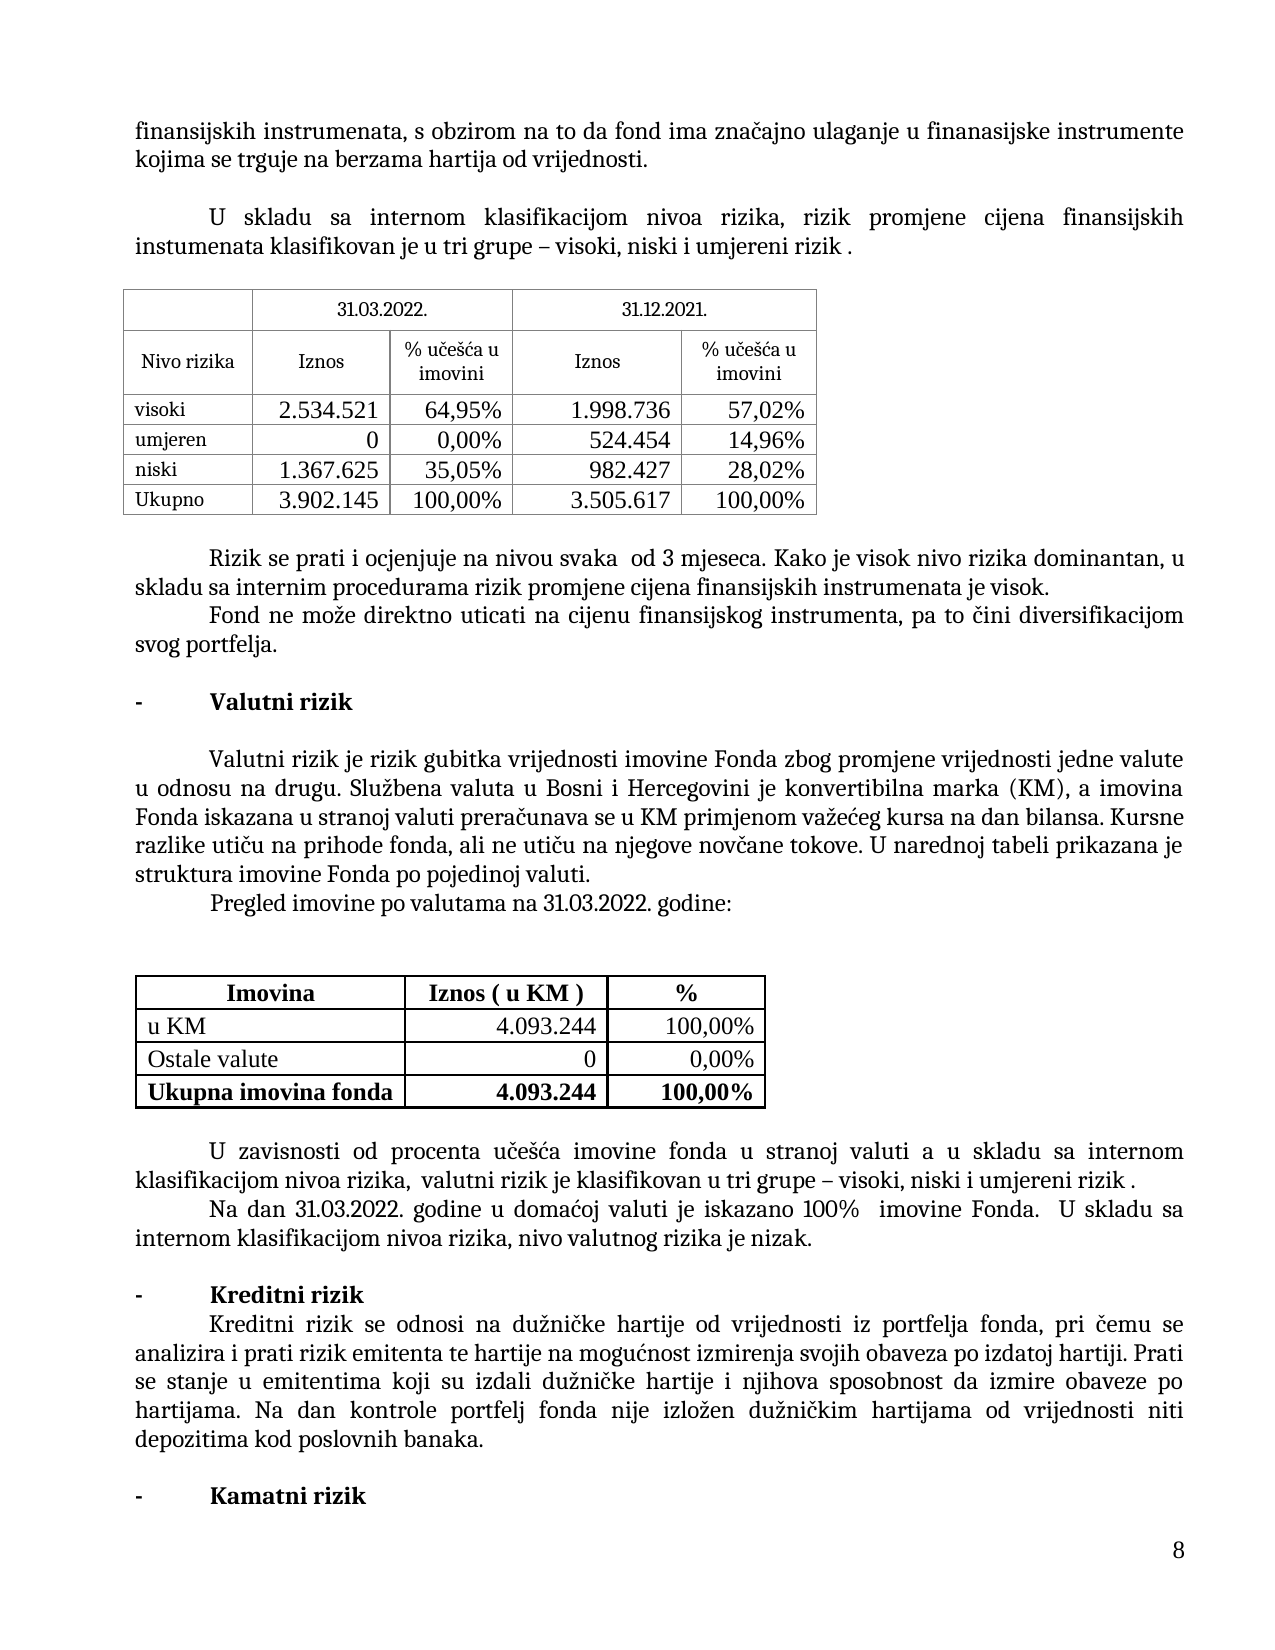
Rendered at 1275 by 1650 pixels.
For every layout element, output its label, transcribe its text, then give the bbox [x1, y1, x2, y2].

table_cell 1.998.736 [513, 395, 681, 424]
text Pregled imovine po valutama na 31.03.2022. godine: [135, 889, 1185, 918]
table_cell visoki [124, 395, 252, 424]
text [135, 117, 1185, 174]
table_cell 35,05% [391, 455, 512, 484]
table_cell Ukupna imovina fonda [137, 1076, 404, 1106]
text Rizik se prati i ocjenjuje na nivou svaka od 3 mjeseca. Kako je visok nivo rizika dominantan, u skladu sa internim procedurama rizik promjene cijena finansijskih instrumenata je visok. [135, 544, 1185, 601]
table_cell 14,96% [682, 425, 816, 454]
table_cell % učešća u imovini [682, 331, 816, 394]
table_cell u KM [137, 1010, 404, 1041]
text - Valutni rizik [135, 688, 1185, 716]
table_header Iznos ( u KM ) [406, 977, 606, 1008]
table_cell 1.367.625 [253, 455, 389, 484]
text U zavisnosti od procenta učešća imovine fonda u stranoj valuti a u skladu sa internom klasifikacijom nivoa rizika, valutni rizik je klasifikovan u tri grupe – visoki, niski i umjereni rizik . [135, 1137, 1185, 1195]
text Na dan 31.03.2022. godine u domaćoj valuti je iskazano 100% imovine Fonda. U skladu sa internom klasifikacijom nivoa rizika, nivo valutnog rizika je nizak. [135, 1195, 1185, 1252]
table_cell 57,02% [682, 395, 816, 424]
table_cell 3.505.617 [513, 485, 681, 514]
table_cell Ukupno [124, 485, 252, 514]
table_cell 0 [406, 1043, 606, 1073]
table_cell 100,00% [609, 1010, 764, 1041]
table_cell 3.902.145 [253, 485, 389, 514]
table_cell Iznos [513, 331, 681, 394]
table_cell Iznos [253, 331, 389, 394]
text Kreditni rizik se odnosi na dužničke hartije od vrijednosti iz portfelja fonda, pri čemu se analizira i prati rizik emitenta te hartije na mogućnost izmirenja svojih obaveza po izdatoj hartiji. Prati se stanje u emitentima koji su izdali dužničke hartije i njihova sposobnost da izmire obaveze po hartijama. Na dan kontrole portfelj fonda nije izložen dužničkim hartijama od vrijednosti niti depozitima kod poslovnih banaka. [135, 1310, 1185, 1453]
table_cell 100,00% [609, 1076, 764, 1106]
text - Kreditni rizik [135, 1281, 1185, 1310]
table_cell 0,00% [391, 425, 512, 454]
table_cell 2.534.521 [253, 395, 389, 424]
text U skladu sa internom klasifikacijom nivoa rizika, rizik promjene cijena finansijskih instumenata klasifikovan je u tri grupe – visoki, niski i umjereni rizik . [135, 203, 1185, 260]
table_cell 982.427 [513, 455, 681, 484]
table_cell 100,00% [682, 485, 816, 514]
table_cell 4.093.244 [406, 1010, 606, 1041]
table_cell 0 [253, 425, 389, 454]
table_cell 0,00% [609, 1043, 764, 1073]
table_header % [609, 977, 764, 1008]
table_cell % učešća u imovini [391, 331, 512, 394]
text Fond ne može direktno uticati na cijenu finansijskog instrumenta, pa to čini diversifikacijom svog portfelja. [135, 601, 1185, 659]
table_cell 524.454 [513, 425, 681, 454]
table_header [124, 290, 252, 329]
table_cell 4.093.244 [406, 1076, 606, 1106]
table_cell umjeren [124, 425, 252, 454]
table_header 31.12.2021. [513, 290, 816, 329]
text Valutni rizik je rizik gubitka vrijednosti imovine Fonda zbog promjene vrijednosti jedne valute u odnosu na drugu. Službena valuta u Bosni i Hercegovini je konvertibilna marka (KM), a imovina Fonda iskazana u stranoj valuti preračunava se u KM primjenom važećeg kursa na dan bilansa. Kursne razlike utiču na prihode fonda, ali ne utiču na njegove novčane tokove. U narednoj tabeli prikazana je struktura imovine Fonda po pojedinoj valuti. [135, 745, 1185, 889]
table_header Imovina [137, 977, 404, 1008]
table_cell 64,95% [391, 395, 512, 424]
table_cell Nivo rizika [124, 331, 252, 394]
table_cell Ostale valute [137, 1043, 404, 1073]
table_header 31.03.2022. [253, 290, 512, 329]
text - Kamatni rizik [135, 1482, 1185, 1511]
table_cell niski [124, 455, 252, 484]
table_cell 100,00% [391, 485, 512, 514]
table_cell 28,02% [682, 455, 816, 484]
